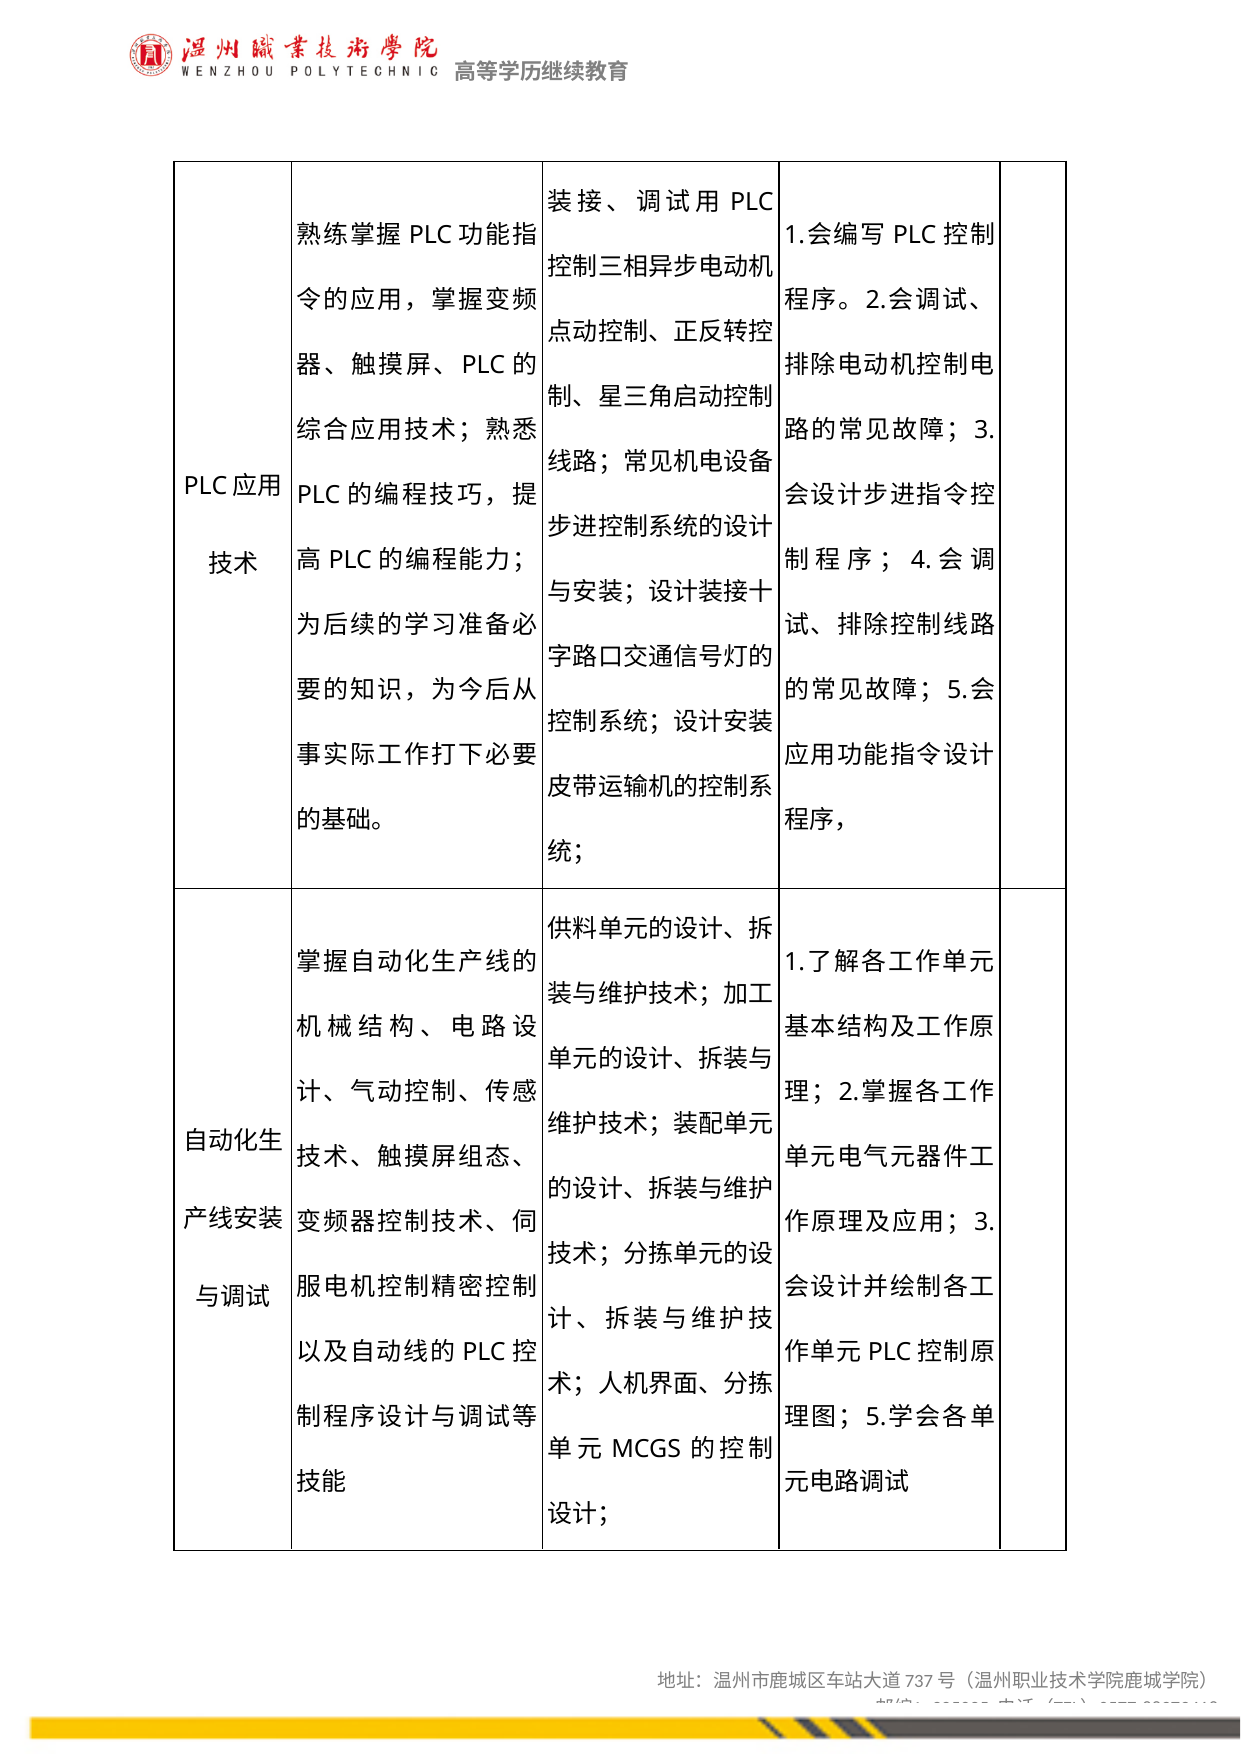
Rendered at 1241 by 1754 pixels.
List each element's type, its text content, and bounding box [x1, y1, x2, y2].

table_cell 熟练掌握PLC功能指令的应用，掌握变频器、触摸屏、PLC的综合应用技术；熟悉PLC的编程技巧，提高PLC的编程能力；为后续的学习准备必要的知识，为今后从事实际工作打下必要的基础。 [292, 162, 542, 887]
table_cell 1.了解各工作单元基本结构及工作原理；2.掌握各工作单元电气元器件工作原理及应用；3.会设计并绘制各工作单元PLC控制原理图；5.学会各单元电路调试 [780, 889, 999, 1549]
table_cell 掌握自动化生产线的机械结构、电路设计、气动控制、传感技术、触摸屏组态、变频器控制技术、伺服电机控制精密控制以及自动线的PLC控制程序设计与调试等技能 [292, 889, 542, 1549]
table_cell [1001, 162, 1065, 887]
picture [125, 25, 446, 85]
table_cell 装接、调试用PLC控制三相异步电动机点动控制、正反转控制、星三角启动控制线路；常见机电设备步进控制系统的设计与安装；设计装接十字路口交通信号灯的控制系统；设计安装皮带运输机的控制系统； [543, 162, 778, 887]
table_cell PLC应用技术 [175, 162, 291, 887]
table_cell [1001, 889, 1065, 1549]
table_cell 供料单元的设计、拆装与维护技术；加工单元的设计、拆装与维护技术；装配单元的设计、拆装与维护技术；分拣单元的设计、拆装与维护技术；人机界面、分拣单元MCGS的控制设计； [543, 889, 778, 1549]
picture [0, 1703, 1241, 1754]
table_cell 自动化生产线安装与调试 [175, 889, 291, 1549]
table_cell 1.会编写PLC控制程序。2.会调试、排除电动机控制电路的常见故障；3.会设计步进指令控制程序；4.会调试、排除控制线路的常见故障；5.会应用功能指令设计程序， [780, 162, 999, 887]
